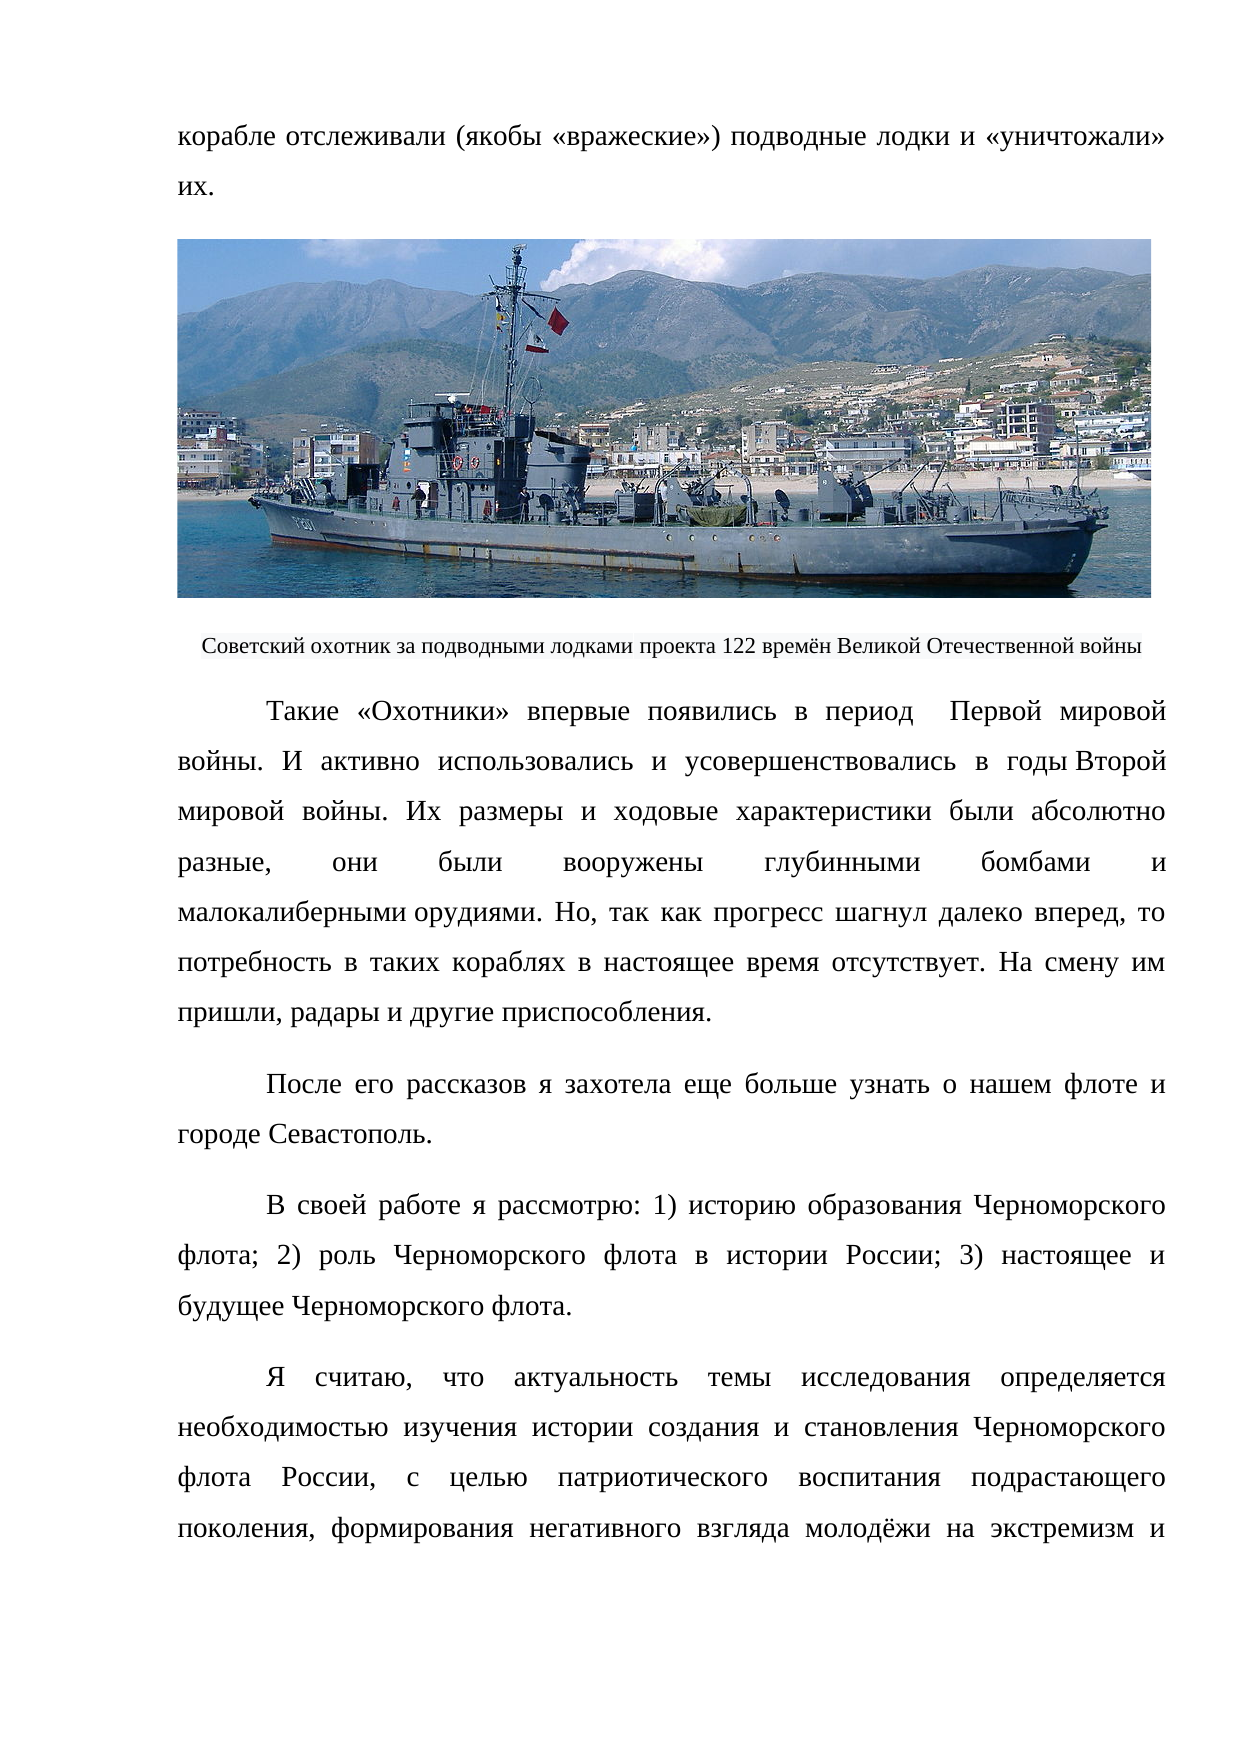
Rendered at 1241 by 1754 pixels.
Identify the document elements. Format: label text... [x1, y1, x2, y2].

text Такие «Охотники» впервые появились в период Первой мировой войны. И активно использовались и усовершенствовались в годы Второй мировой войны. Их размеры и ходовые характеристики были абсолютно разные, они были вооружены глубинными бомбами и малокалиберными орудиями. Но, так как прогресс шагнул далеко вперед, то потребность в таких кораблях в настоящее время отсутствует. На смену им пришли, радары и другие приспособления. [177, 978, 1167, 1028]
text Советский охотник за подводными лодками проекта 122 времён Великой Отечественной войны [177, 632, 1167, 659]
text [177, 152, 1167, 202]
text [177, 1359, 1167, 1543]
text Такие «Охотники» впервые появились в период Первой мировой войны. И активно использовались и усовершенствовались в годы Второй мировой войны. Их размеры и ходовые характеристики были абсолютно разные, они были вооружены глубинными бомбами и малокалиберными орудиями. Но, так как прогресс шагнул далеко вперед, то потребность в таких кораблях в настоящее время отсутствует. На смену им пришли, радары и другие приспособления. [177, 693, 1167, 793]
text Такие «Охотники» впервые появились в период Первой мировой войны. И активно использовались и усовершенствовались в годы Второй мировой войны. Их размеры и ходовые характеристики были абсолютно разные, они были вооружены глубинными бомбами и малокалиберными орудиями. Но, так как прогресс шагнул далеко вперед, то потребность в таких кораблях в настоящее время отсутствует. На смену им пришли, радары и другие приспособления. [177, 827, 1167, 944]
picture [177, 239, 1152, 598]
text В своей работе я рассмотрю: 1) историю образования Черноморского флота; 2) роль Черноморского флота в истории России; 3) настоящее и будущее Черноморского флота. [177, 1187, 1167, 1321]
text После его рассказов я захотела еще больше узнать о нашем флоте и городе Севастополь. [177, 1066, 1167, 1149]
